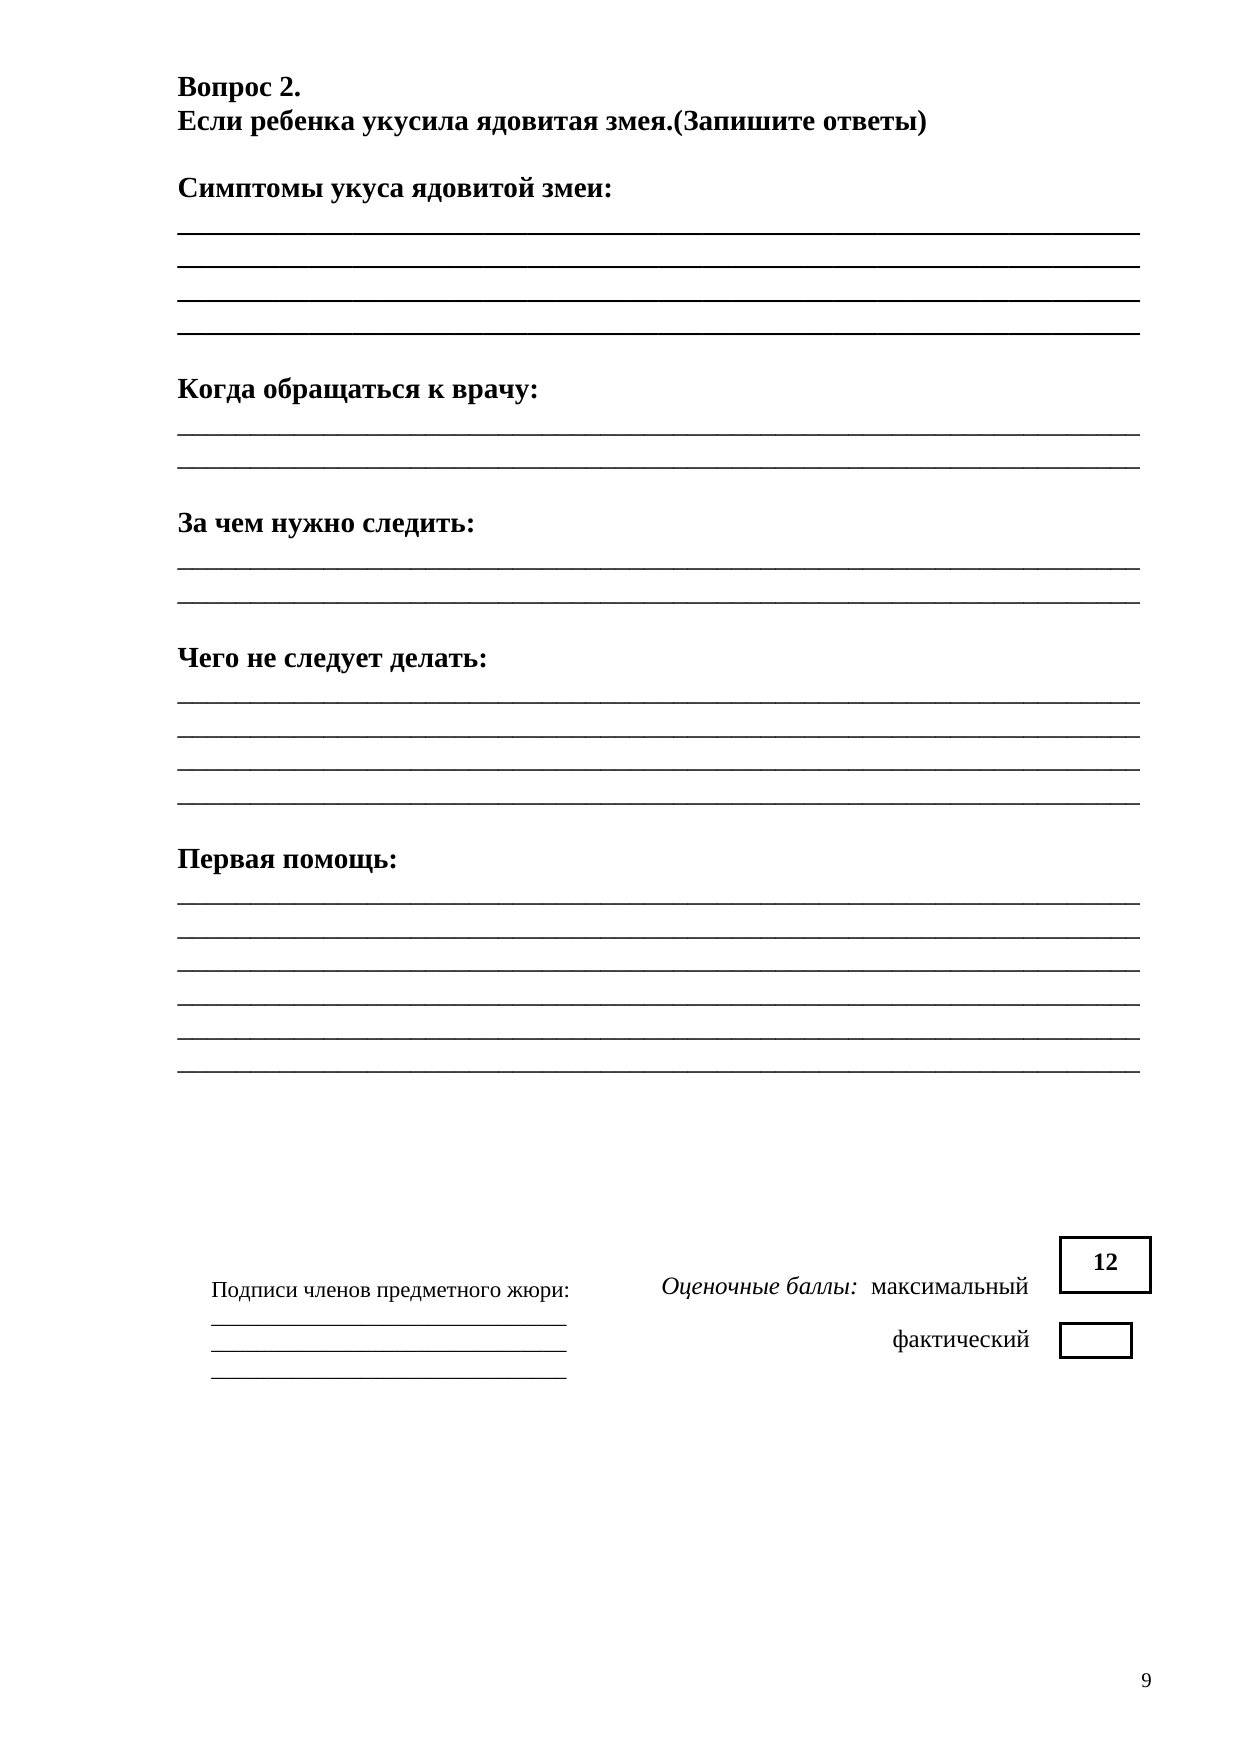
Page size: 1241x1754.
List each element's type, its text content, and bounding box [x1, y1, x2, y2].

text Вопрос 2. [177, 69, 1152, 103]
text ____________________________________________________________________________________________________________________________________ [177, 539, 1152, 606]
text ________________________________________________________________________________________________________________________________________________________________________________________________________________________________________________________________________ [177, 204, 1152, 338]
text ____________________________________________________________________________________________________________________________________________________________________________________________________________________________________________________________________________________________________________________________________________________________________________________________________________ [177, 874, 1152, 1076]
text Симптомы укуса ядовитой змеи: [177, 170, 1152, 204]
text ________________________________________________________________________________________________________________________________________________________________________________________________________________________________________________________________________ [177, 673, 1152, 807]
text Чего не следует делать: [177, 640, 1152, 673]
text Когда обращаться к врачу: [177, 371, 1152, 405]
text Если ребенка укусила ядовитая змея.(Запишите ответы) [177, 103, 1152, 137]
text Первая помощь: [177, 841, 1152, 874]
text ____________________________________________________________________________________________________________________________________ [177, 405, 1152, 472]
text За чем нужно следить: [177, 506, 1152, 539]
